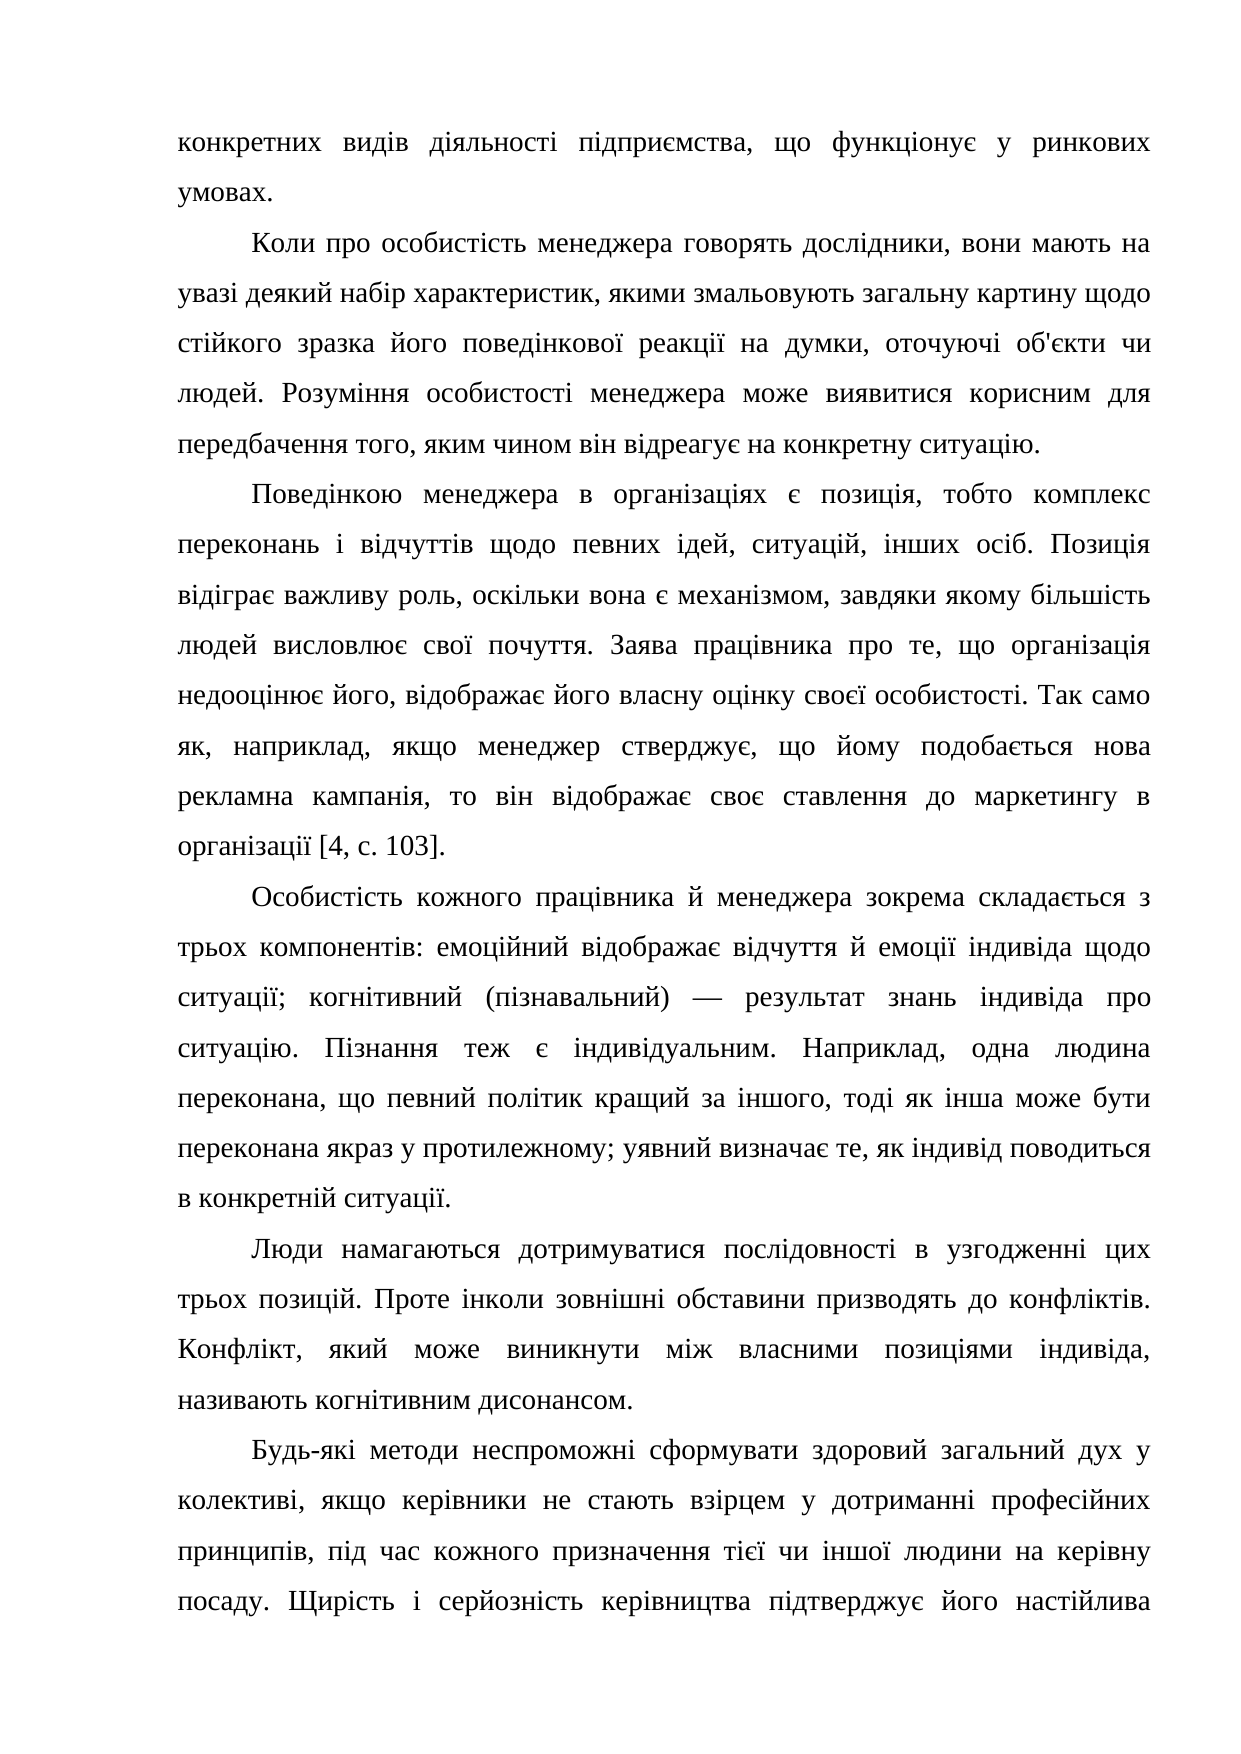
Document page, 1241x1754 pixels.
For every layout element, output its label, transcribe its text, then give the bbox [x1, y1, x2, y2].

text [177, 1432, 1152, 1617]
text Коли про особистість менеджера говорять дослідники, вони мають на увазі деякий набір характеристик, якими змальовують загальну картину щодо стійкого зразка його поведінкової реакції на думки, оточуючі об'єкти чи людей. Розуміння особистості менеджера може виявитися корисним для передбачення того, яким чином він відреагує на конкретну ситуацію. [177, 225, 1152, 459]
text Особистість кожного працівника й менеджера зокрема складається з трьох компонентів: емоційний відображає відчуття й емоції індивіда щодо ситуації; когнітивний (пізнавальний) — результат знань індивіда про ситуацію. Пізнання теж є індивідуальним. Наприклад, одна людина переконана, що певний політик кращий за іншого, тоді як інша може бути переконана якраз у протилежному; уявний визначає те, як індивід поводиться в конкретній ситуації. [177, 879, 1152, 1214]
text Люди намагаються дотримуватися послідовності в узгодженні цих трьох позицій. Проте інколи зовнішні обставини призводять до конфліктів. Конфлікт, який може виникнути між власними позиціями індивіда, називають когнітивним дисонансом. [177, 1231, 1152, 1415]
text Поведінкою менеджера в організаціях є позиція, тобто комплекс переконань і відчуттів щодо певних ідей, ситуацій, інших осіб. Позиція відіграє важливу роль, оскільки вона є механізмом, завдяки якому більшість людей висловлює свої почуття. Заява працівника про те, що організація недооцінює його, відображає його власну оцінку своєї особистості. Так само як, наприклад, якщо менеджер стверджує, що йому подобається нова рекламна кампанія, то він відображає своє ставлення до маркетингу в організації [4, с. 103]. [177, 476, 1152, 862]
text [177, 124, 1152, 208]
